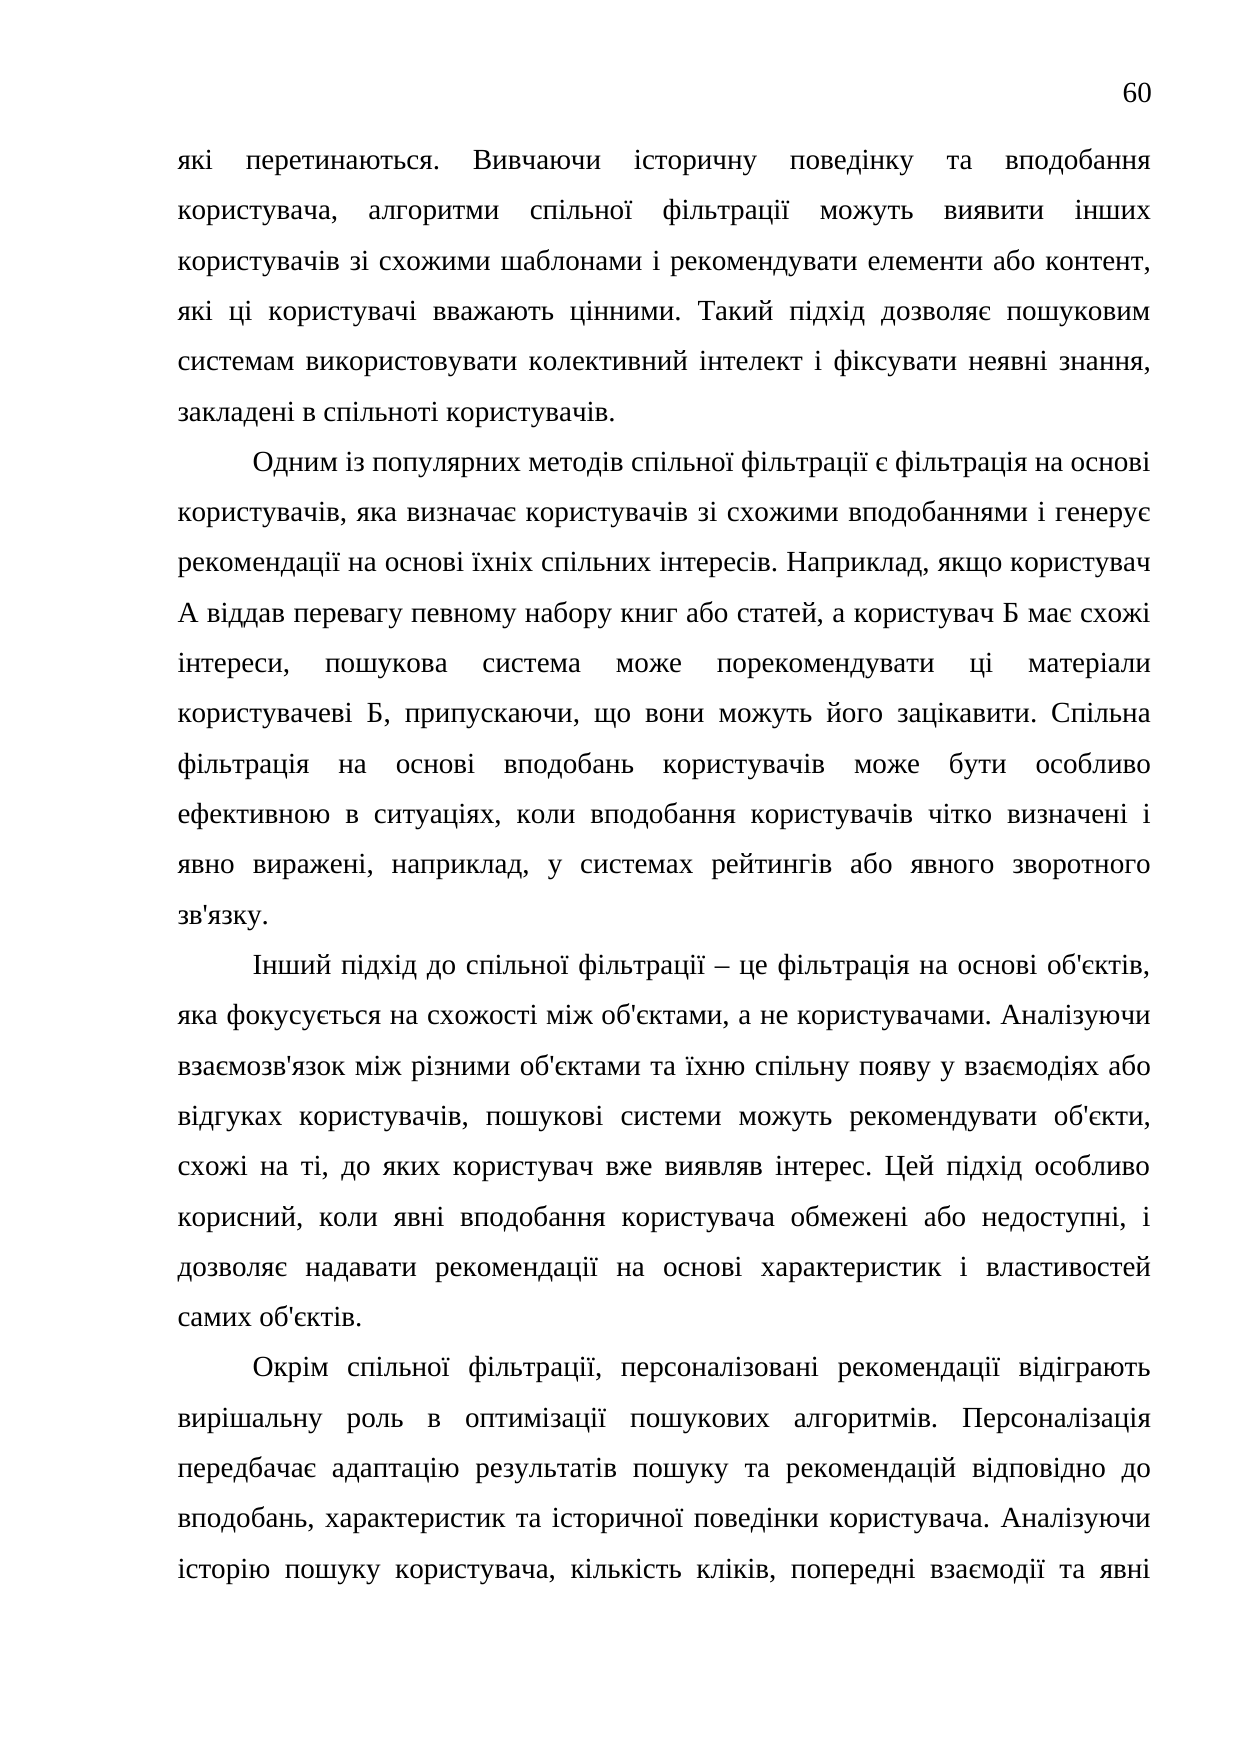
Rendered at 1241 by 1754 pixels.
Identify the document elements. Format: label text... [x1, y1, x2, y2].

text Інший підхід до спільної фільтрації – це фільтрація на основі об'єктів, яка фокусується на схожості між об'єктами, а не користувачами. Аналізуючи взаємозв'язок між різними об'єктами та їхню спільну появу у взаємодіях або відгуках користувачів, пошукові системи можуть рекомендувати об'єкти, схожі на ті, до яких користувач вже виявляв інтерес. Цей підхід особливо корисний, коли явні вподобання користувача обмежені або недоступні, і дозволяє надавати рекомендації на основі характеристик і властивостей самих об'єктів. [177, 947, 1152, 1333]
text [177, 1349, 1152, 1584]
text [177, 142, 1152, 427]
text Одним із популярних методів спільної фільтрації є фільтрація на основі користувачів, яка визначає користувачів зі схожими вподобаннями і генерує рекомендації на основі їхніх спільних інтересів. Наприклад, якщо користувач А віддав перевагу певному набору книг або статей, а користувач Б має схожі інтереси, пошукова система може порекомендувати ці матеріали користувачеві Б, припускаючи, що вони можуть його зацікавити. Спільна фільтрація на основі вподобань користувачів може бути особливо ефективною в ситуаціях, коли вподобання користувачів чітко визначені і явно виражені, наприклад, у системах рейтингів або явного зворотного зв'язку. [177, 444, 1152, 930]
